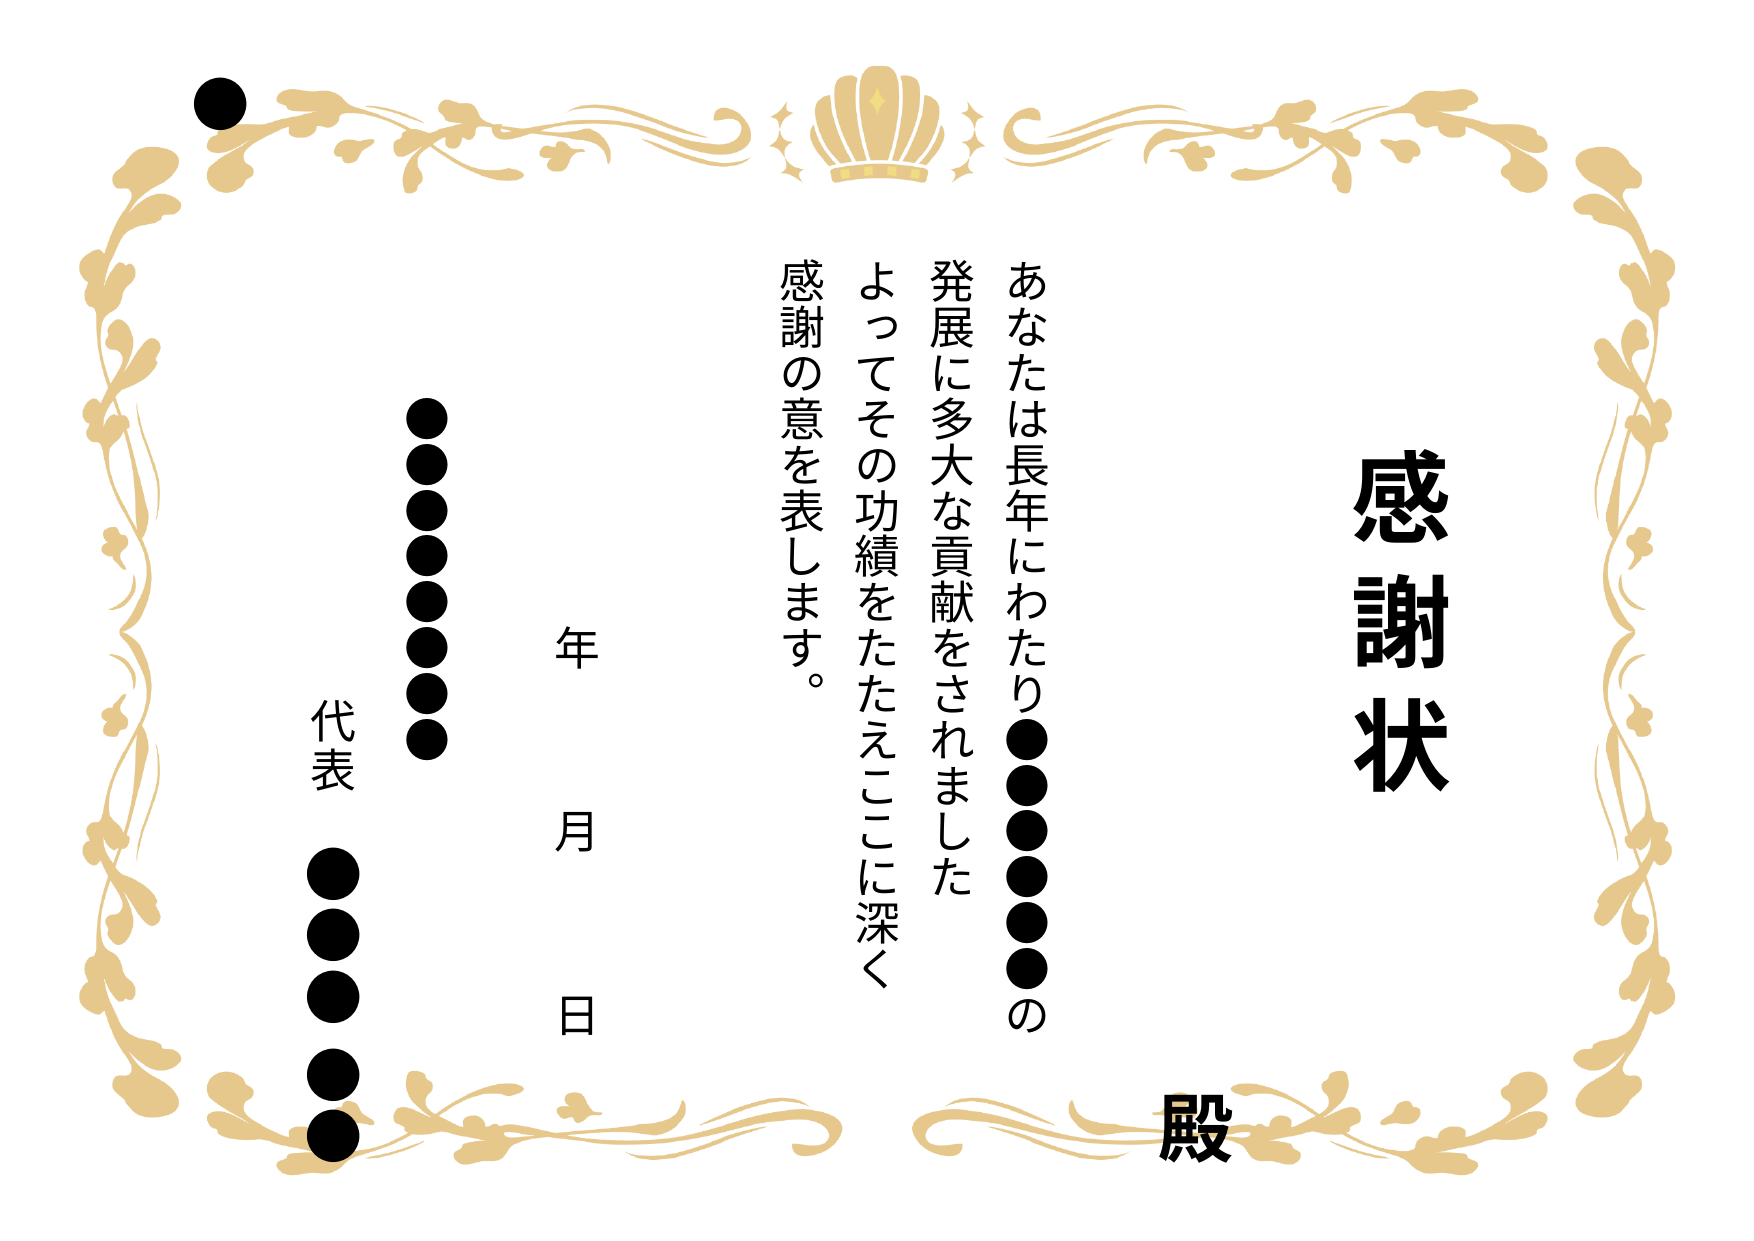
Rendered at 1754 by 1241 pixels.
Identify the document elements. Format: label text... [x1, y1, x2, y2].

text 代表 ●●● ●●● [164, 75, 389, 1165]
text よってその功績をたたえここに深く [839, 75, 914, 1165]
text 殿 [1139, 75, 1252, 1165]
text あなたは長年にわたり●●●●●●の [989, 75, 1064, 1165]
text 感謝の意を表します。 [764, 75, 839, 1165]
text 発展に多大な貢献をされました [914, 75, 989, 1165]
text ●●●●●●●● [389, 75, 464, 1165]
text 感 謝 状 [1327, 75, 1477, 1165]
picture [9, 7, 1745, 1233]
text 年 月 日 [539, 75, 614, 1165]
